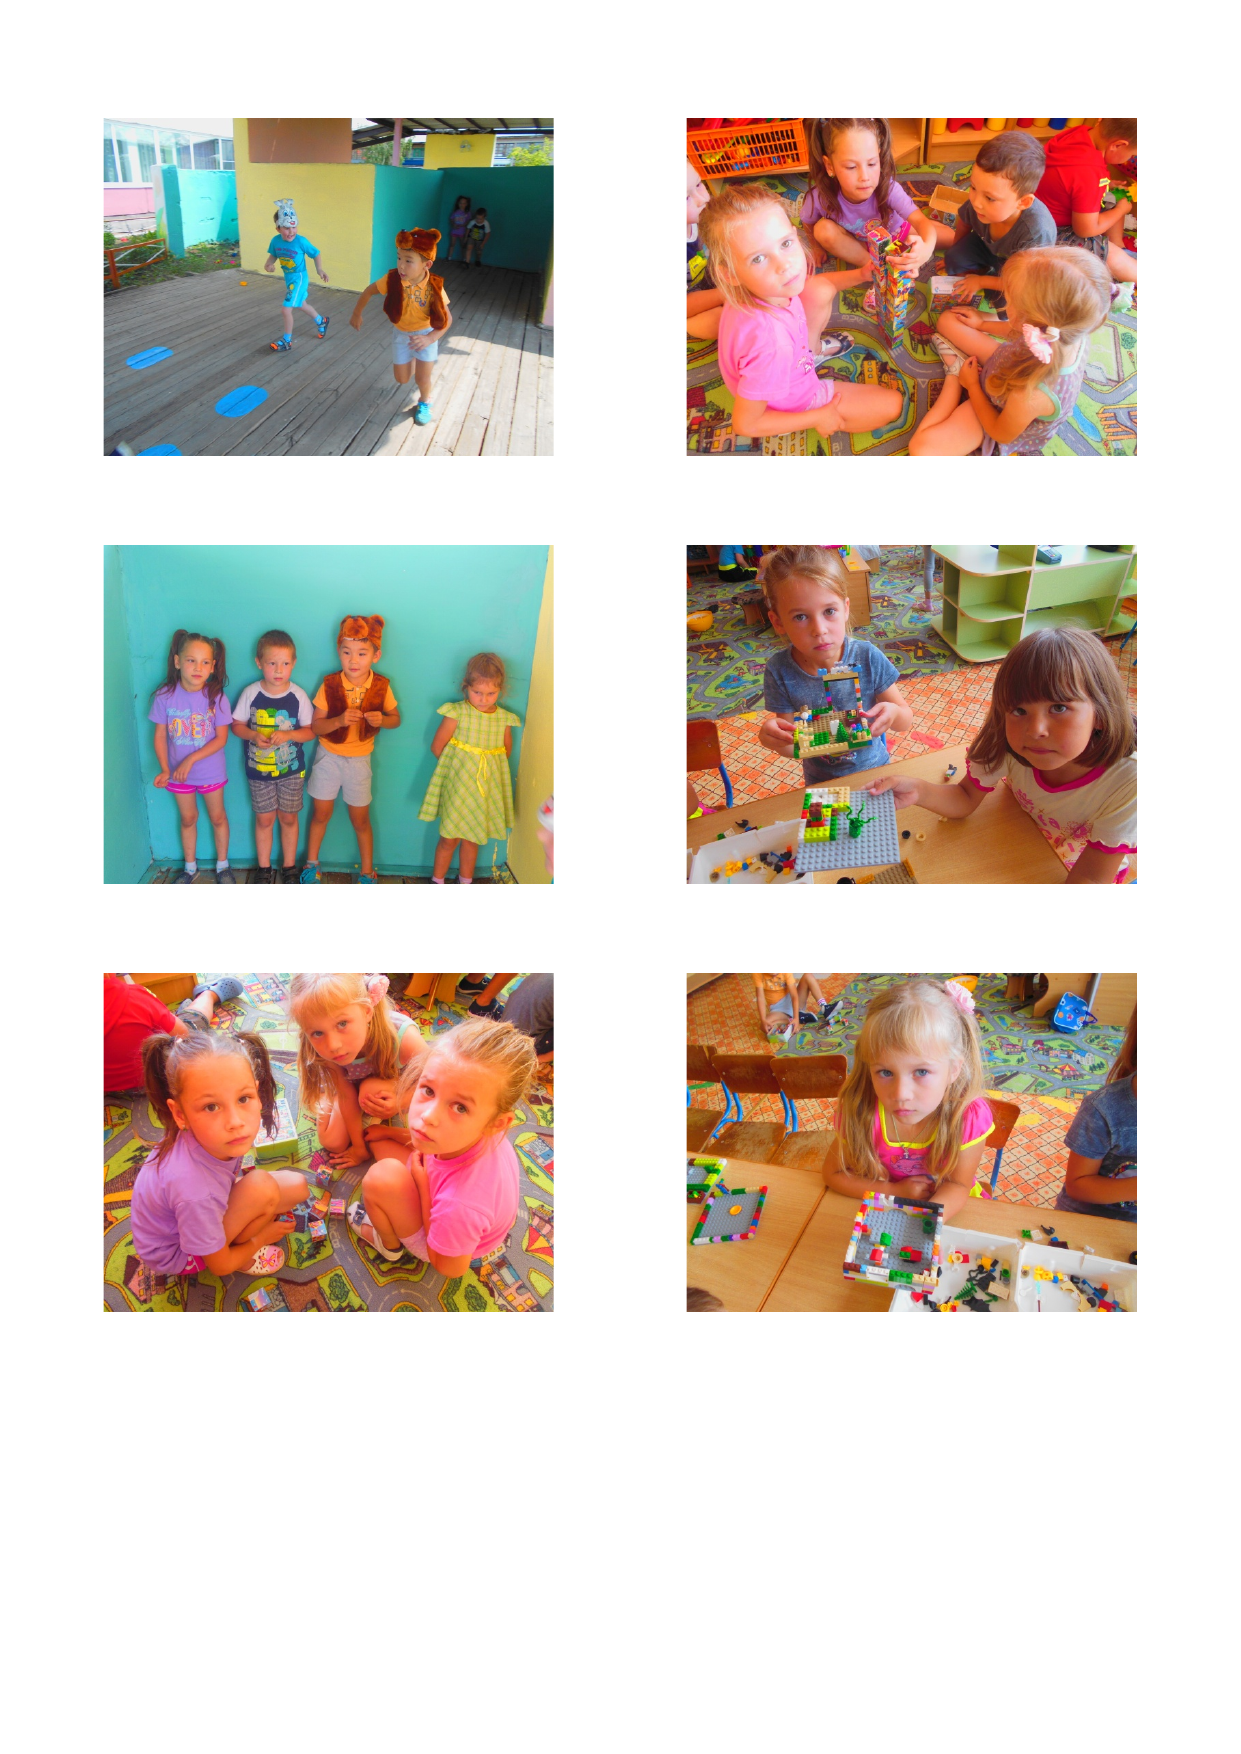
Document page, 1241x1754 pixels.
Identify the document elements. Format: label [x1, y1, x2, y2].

picture [686, 545, 1137, 884]
picture [103, 118, 554, 456]
picture [103, 973, 554, 1312]
picture [103, 545, 554, 884]
picture [686, 973, 1137, 1312]
picture [686, 118, 1137, 456]
